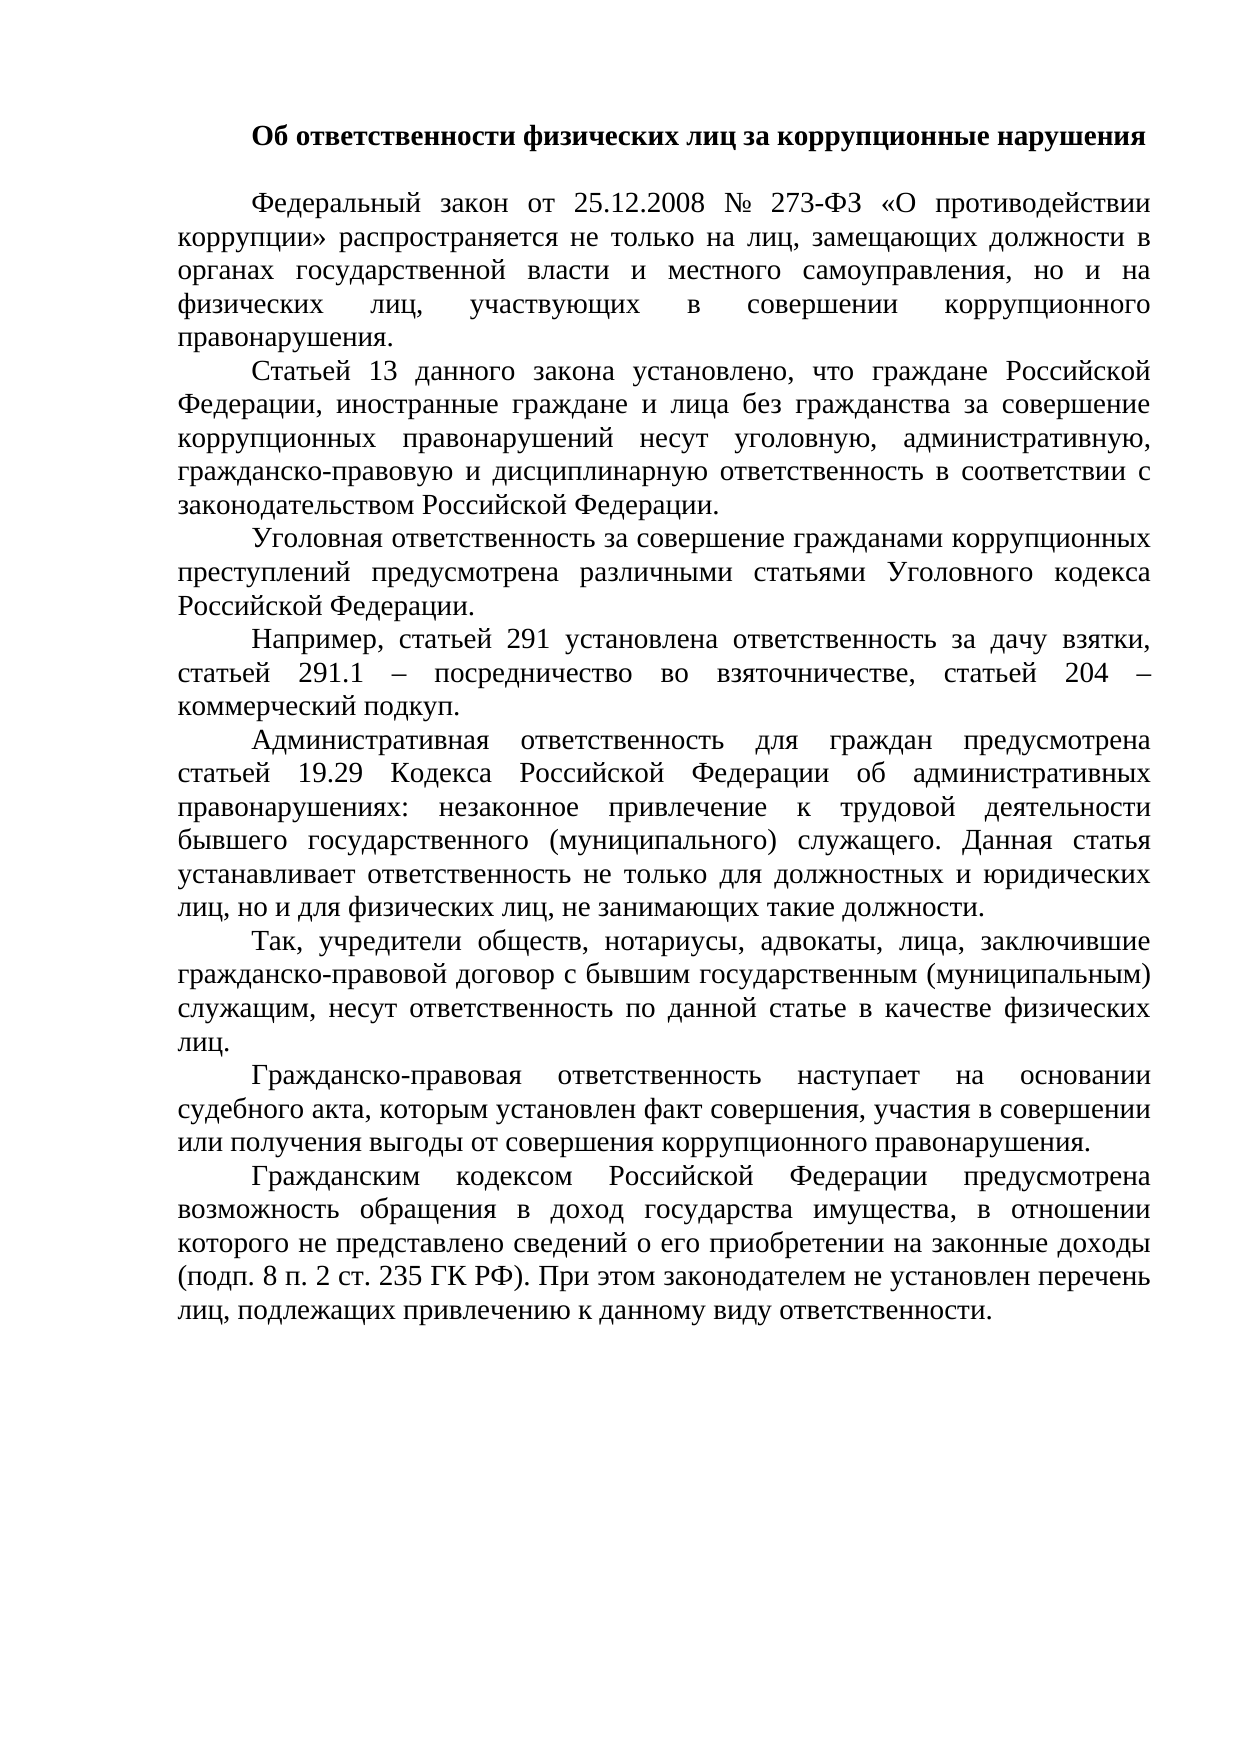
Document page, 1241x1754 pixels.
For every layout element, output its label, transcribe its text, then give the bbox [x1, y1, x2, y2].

text Уголовная ответственность за совершение гражданами коррупционных преступлений предусмотрена различными статьями Уголовного кодекса Российской Федерации. [177, 521, 1152, 621]
text Административная ответственность для граждан предусмотрена статьей 19.29 Кодекса Российской Федерации об административных правонарушениях: незаконное привлечение к трудовой деятельности бывшего государственного (муниципального) служащего. Данная статья устанавливает ответственность не только для должностных и юридических лиц, но и для физических лиц, не занимающих такие должности. [177, 722, 1152, 923]
text Гражданско-правовая ответственность наступает на основании судебного акта, которым установлен факт совершения, участия в совершении или получения выгоды от совершения коррупционного правонарушения. [177, 1057, 1152, 1158]
text Например, статьей 291 установлена ответственность за дачу взятки, статьей 291.1 – посредничество во взяточничестве, статьей 204 – коммерческий подкуп. [177, 621, 1152, 722]
text Гражданским кодексом Российской Федерации предусмотрена возможность обращения в доход государства имущества, в отношении которого не представлено сведений о его приобретении на законные доходы (подп. 8 п. 2 ст. 235 ГК РФ). При этом законодателем не установлен перечень лиц, подлежащих привлечению к данному виду ответственности. [177, 1158, 1152, 1326]
text Статьей 13 данного закона установлено, что граждане Российской Федерации, иностранные граждане и лица без гражданства за совершение коррупционных правонарушений несут уголовную, административную, гражданско-правовую и дисциплинарную ответственность в соответствии с законодательством Российской Федерации. [177, 353, 1152, 521]
text Так, учредители обществ, нотариусы, адвокаты, лица, заключившие гражданско-правовой договор с бывшим государственным (муниципальным) служащим, несут ответственность по данной статье в качестве физических лиц. [177, 923, 1152, 1057]
text Об ответственности физических лиц за коррупционные нарушения [177, 118, 1152, 152]
text Федеральный закон от 25.12.2008 № 273-ФЗ «О противодействии коррупции» распространяется не только на лиц, замещающих должности в органах государственной власти и местного самоуправления, но и на физических лиц, участвующих в совершении коррупционного правонарушения. [177, 185, 1152, 353]
